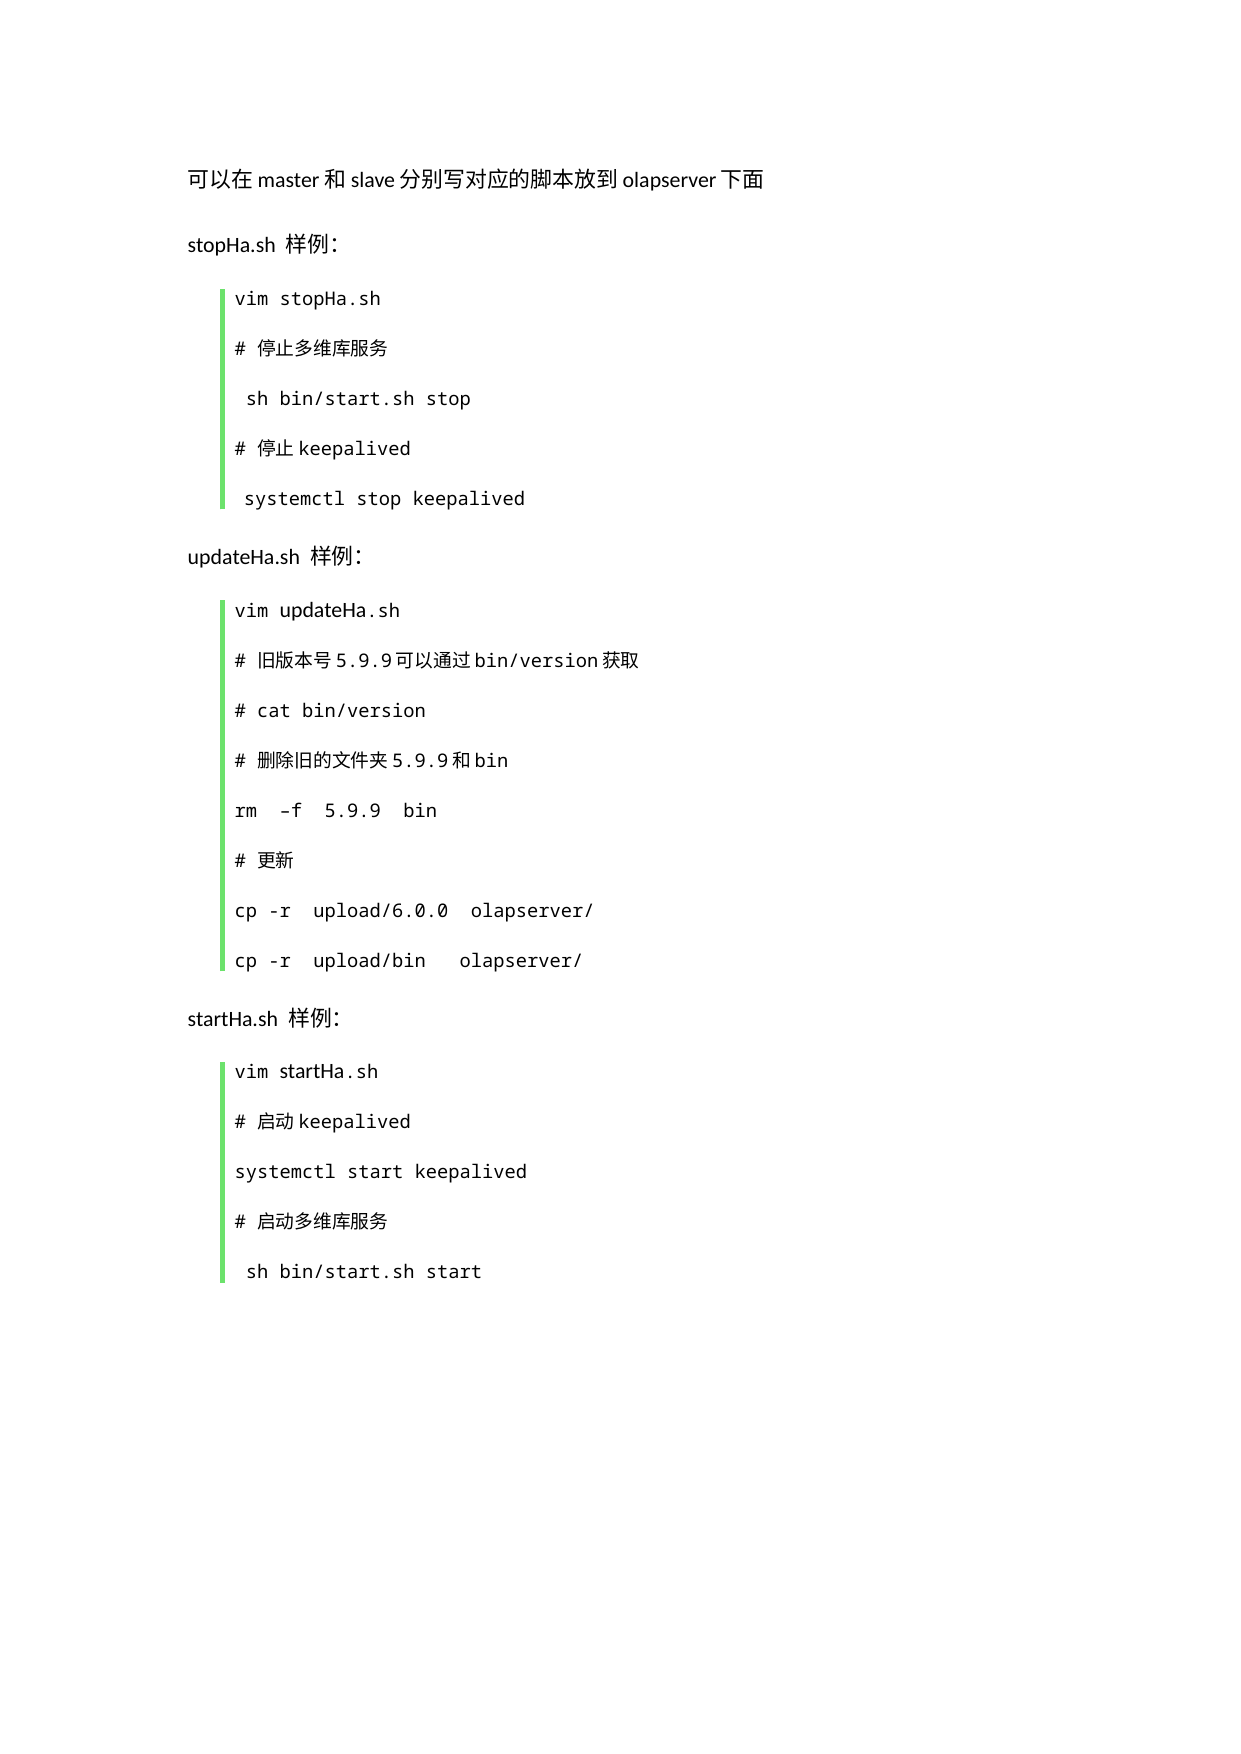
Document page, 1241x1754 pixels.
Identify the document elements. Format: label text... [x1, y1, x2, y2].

text # 删除旧的文件夹5.9.9和bin [225, 750, 1053, 771]
text 可以在master 和slave分别写对应的脚本放到olapserver下面 [187, 162, 1053, 194]
text # cat bin/version [225, 700, 1053, 721]
text # 旧版本号5.9.9可以通过bin/version获取 [225, 650, 1053, 671]
text cp -r upload/6.0.0 olapserver/ [225, 900, 1053, 921]
text vim startHa.sh [225, 1062, 1053, 1083]
text # 停止keepalived [225, 439, 1053, 459]
text rm –f 5.9.9 bin [225, 800, 1053, 821]
text sh bin/start.sh start [225, 1262, 1053, 1283]
text sh bin/start.sh stop [225, 389, 1053, 409]
text stopHa.sh 样例： [187, 227, 1053, 259]
text updateHa.sh 样例： [187, 539, 1053, 571]
text # 启动keepalived [225, 1112, 1053, 1133]
text systemctl start keepalived [225, 1162, 1053, 1183]
text # 停止多维库服务 [225, 339, 1053, 359]
text vim stopHa.sh [225, 289, 1053, 309]
text systemctl stop keepalived [225, 489, 1053, 509]
text # 更新 [225, 850, 1053, 871]
text cp -r upload/bin olapserver/ [225, 950, 1053, 971]
text vim updateHa.sh [225, 600, 1053, 621]
text startHa.sh 样例： [187, 1000, 1053, 1033]
text # 启动多维库服务 [225, 1212, 1053, 1233]
